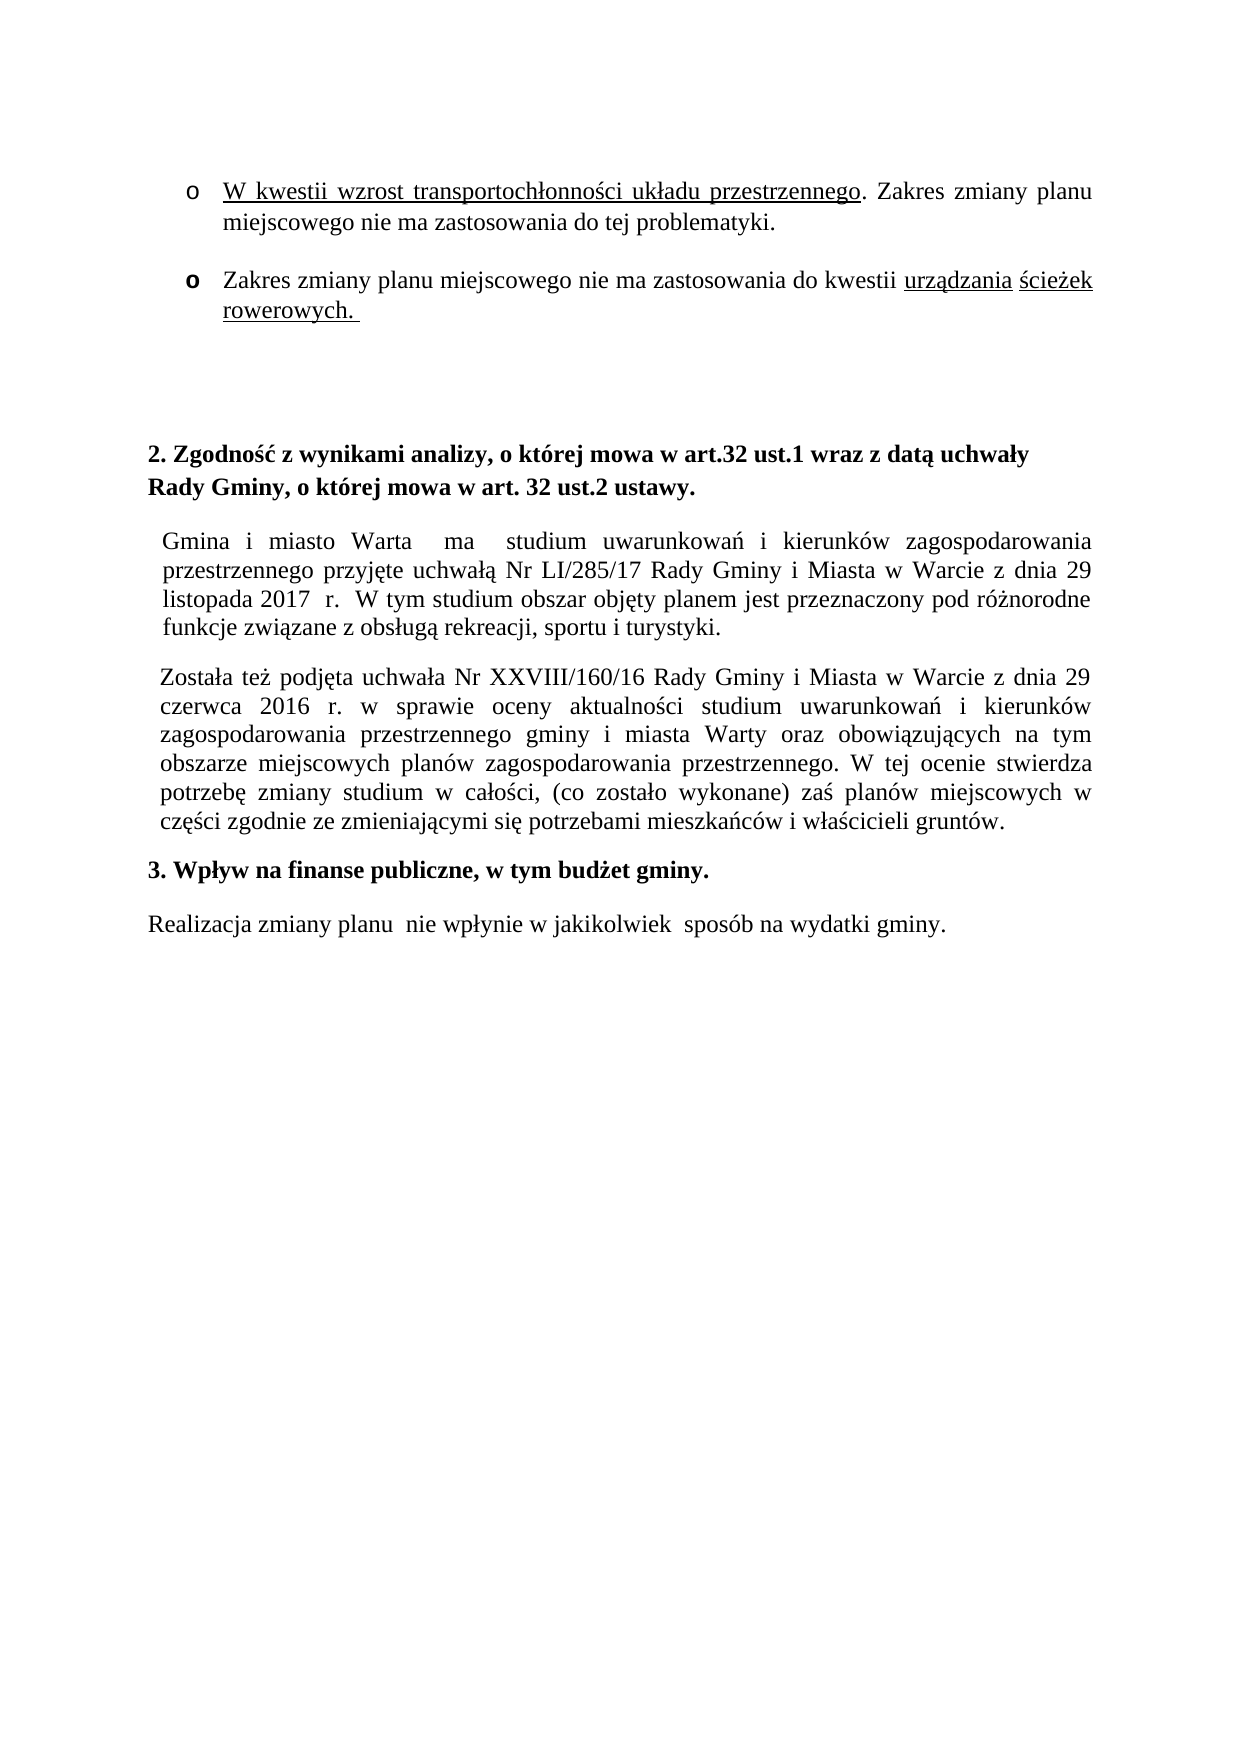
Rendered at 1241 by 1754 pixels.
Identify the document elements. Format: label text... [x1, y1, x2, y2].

text Gmina i miasto Warta ma studium uwarunkowań i kierunków zagospodarowania przestrzennego przyjęte uchwałą Nr LI/285/17 Rady Gminy i Miasta w Warcie z dnia 29 listopada 2017 r. W tym studium obszar objęty planem jest przeznaczony pod różnorodne funkcje związane z obsługą rekreacji, sportu i turystyki. [162, 526, 1093, 641]
list Zakres zmiany planu miejscowego nie ma zastosowania do kwestii urządzania ścieżek rowerowych. [185, 265, 1093, 324]
text 2. Zgodność z wynikami analizy, o której mowa w art.32 ust.1 wraz z datą uchwały Rady Gminy, o której mowa w art. 32 ust.2 ustawy. [148, 439, 1093, 501]
text Realizacja zmiany planu nie wpłynie w jakikolwiek sposób na wydatki gminy. [148, 909, 1093, 938]
text 3. Wpływ na finanse publiczne, w tym budżet gminy. [148, 855, 1093, 884]
text Została też podjęta uchwała Nr XXVIII/160/16 Rady Gminy i Miasta w Warcie z dnia 29 czerwca 2016 r. w sprawie oceny aktualności studium uwarunkowań i kierunków zagospodarowania przestrzennego gminy i miasta Warty oraz obowiązujących na tym obszarze miejscowych planów zagospodarowania przestrzennego. W tej ocenie stwierdza potrzebę zmiany studium w całości, (co zostało wykonane) zaś planów miejscowych w części zgodnie ze zmieniającymi się potrzebami mieszkańców i właścicieli gruntów. [159, 662, 1093, 834]
list W kwestii wzrost transportochłonności układu przestrzennego. Zakres zmiany planu miejscowego nie ma zastosowania do tej problematyki. [185, 176, 1093, 236]
